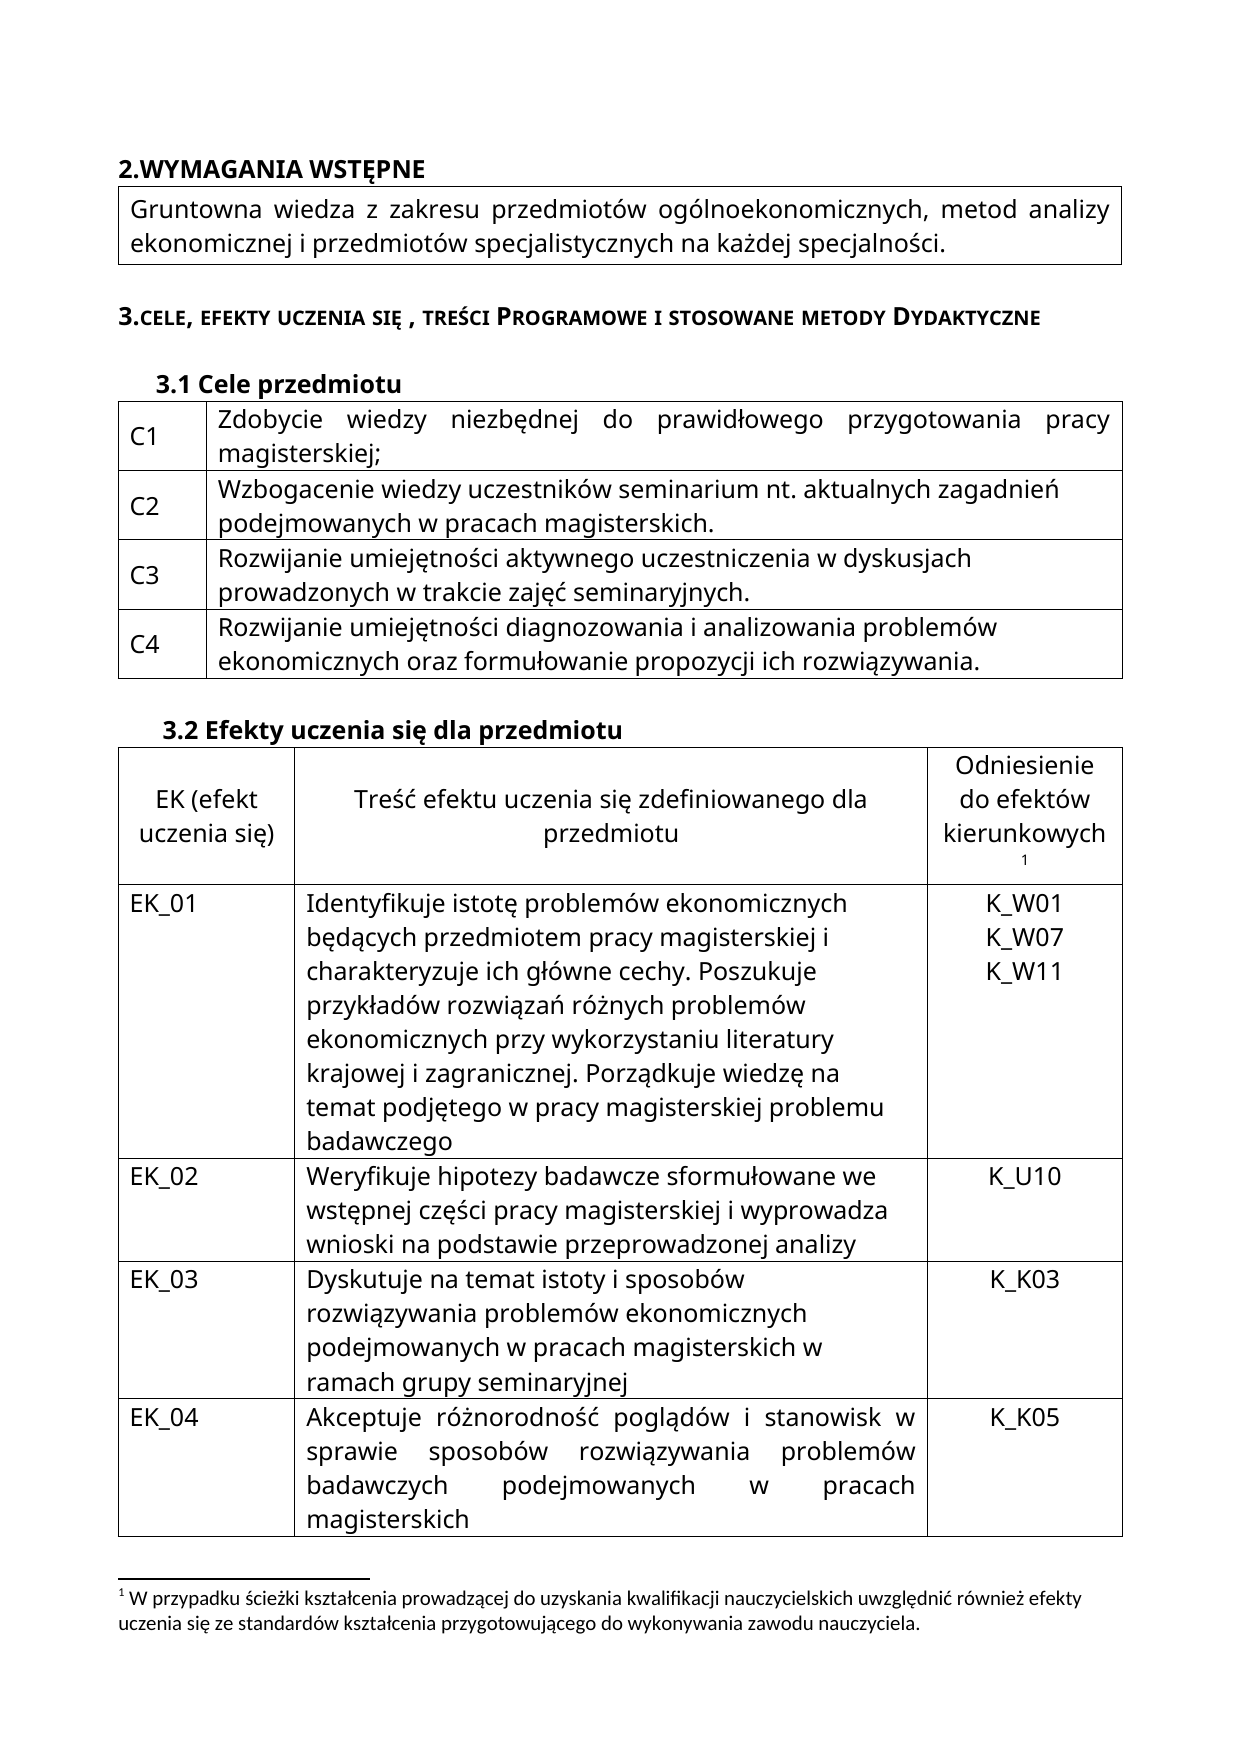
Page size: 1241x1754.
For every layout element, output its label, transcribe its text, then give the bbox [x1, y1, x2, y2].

table_cell K_U10 [928, 1159, 1122, 1261]
table_cell EK_02 [119, 1159, 294, 1261]
table_cell K_K05 [928, 1399, 1122, 1536]
text 3.1 Cele przedmiotu [156, 367, 1122, 401]
table_cell Dyskutuje na temat istoty i sposobów rozwiązywania problemów ekonomicznych podejmowanych w pracach magisterskich w ramach grupy seminaryjnej [295, 1262, 927, 1398]
table_cell Weryfikuje hipotezy badawcze sformułowane we wstępnej części pracy magisterskiej i wyprowadza wnioski na podstawie przeprowadzonej analizy [295, 1159, 927, 1261]
table_cell Rozwijanie umiejętności aktywnego uczestniczenia w dyskusjach prowadzonych w trakcie zajęć seminaryjnych. [207, 540, 1122, 608]
table_cell EK_03 [119, 1262, 294, 1398]
table_cell C4 [119, 610, 206, 678]
table_header EK (efekt uczenia się) [119, 748, 294, 884]
text 3.2 Efekty uczenia się dla przedmiotu [162, 713, 1122, 747]
table_cell C2 [119, 471, 206, 539]
table_cell Akceptuje różnorodność poglądów i stanowisk w sprawie sposobów rozwiązywania problemów badawczych podejmowanych w pracach magisterskich [295, 1399, 927, 1536]
text 2.WYMAGANIA WSTĘPNE [118, 152, 1122, 186]
table_cell EK_04 [119, 1399, 294, 1536]
table_header Odniesienie do efektów kierunkowych [928, 748, 1122, 884]
text 3.cele, efekty uczenia się , treści Programowe i stosowane metody Dydaktyczne [118, 299, 1122, 333]
table_header Gruntowna wiedza z zakresu przedmiotów ogólnoekonomicznych, metod analizy ekonomicznej i przedmiotów specjalistycznych na każdej specjalności. [119, 187, 1121, 264]
table_cell Wzbogacenie wiedzy uczestników seminarium nt. aktualnych zagadnień podejmowanych w pracach magisterskich. [207, 471, 1122, 539]
table_cell K_K03 [928, 1262, 1122, 1398]
table_header Zdobycie wiedzy niezbędnej do prawidłowego przygotowania pracy magisterskiej; [207, 402, 1122, 470]
table_cell C3 [119, 540, 206, 608]
table_cell Rozwijanie umiejętności diagnozowania i analizowania problemów ekonomicznych oraz formułowanie propozycji ich rozwiązywania. [207, 610, 1122, 678]
table_header Treść efektu uczenia się zdefiniowanego dla przedmiotu [295, 748, 927, 884]
table_header C1 [119, 402, 206, 470]
table_cell K_W01 K_W07 K_W11 [928, 885, 1122, 1158]
table_cell Identyfikuje istotę problemów ekonomicznych będących przedmiotem pracy magisterskiej i charakteryzuje ich główne cechy. Poszukuje przykładów rozwiązań różnych problemów ekonomicznych przy wykorzystaniu literatury krajowej i zagranicznej. Porządkuje wiedzę na temat podjętego w pracy magisterskiej problemu badawczego [295, 885, 927, 1158]
table_cell EK_01 [119, 885, 294, 1158]
